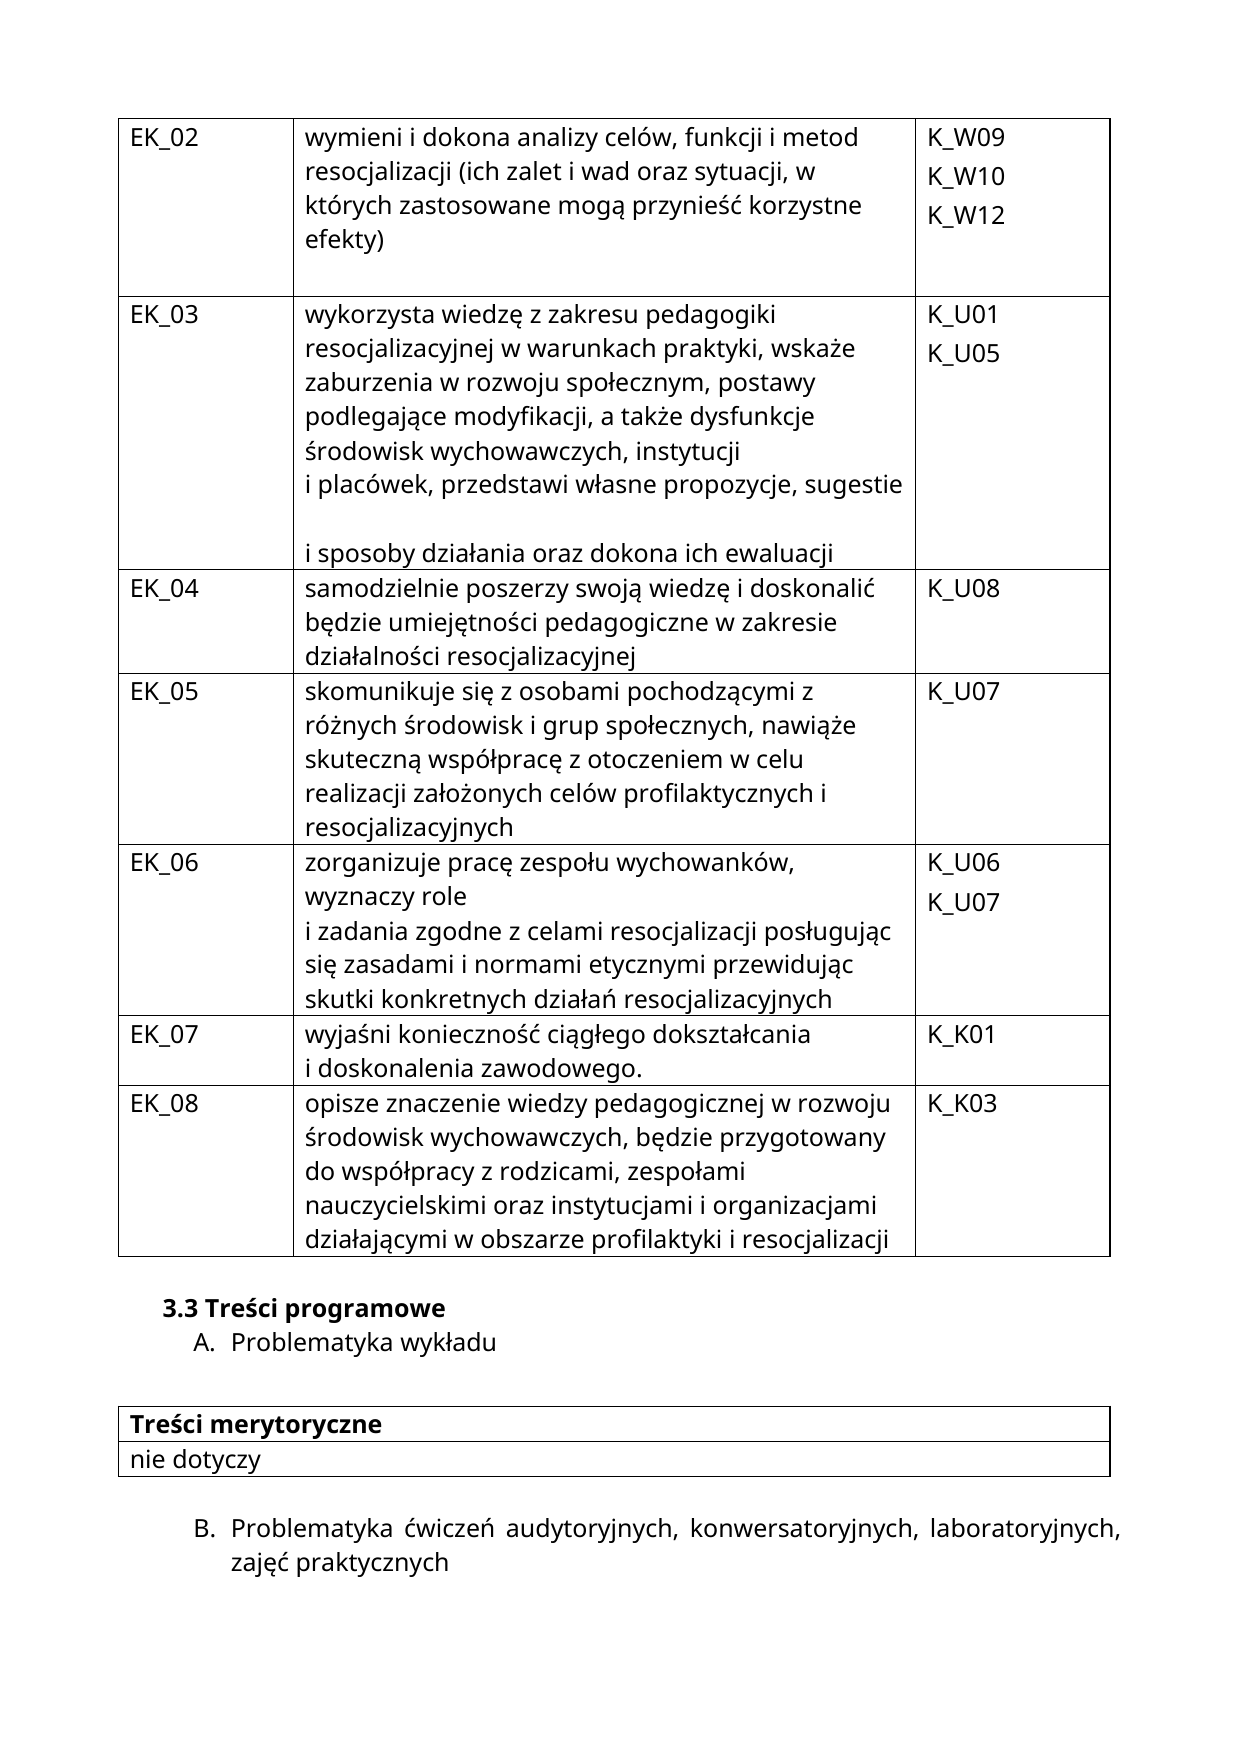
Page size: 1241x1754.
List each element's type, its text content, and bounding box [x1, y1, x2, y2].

table_cell nie dotyczy [119, 1442, 1109, 1476]
table_cell samodzielnie poszerzy swoją wiedzę i doskonalić będzie umiejętności pedagogiczne w zakresie działalności resocjalizacyjnej [294, 570, 915, 673]
table_cell K_U01 K_U05 [916, 297, 1109, 569]
table_cell skomunikuje się z osobami pochodzącymi z różnych środowisk i grup społecznych, nawiąże skuteczną współpracę z otoczeniem w celu realizacji założonych celów profilaktycznych i resocjalizacyjnych [294, 674, 915, 844]
table_cell K_U08 [916, 570, 1109, 673]
table_cell K_K03 [916, 1086, 1109, 1256]
table_cell K_W09 K_W10 K_W12 [916, 119, 1109, 296]
table_cell EK_08 [119, 1086, 293, 1256]
table_cell K_U07 [916, 674, 1109, 844]
table_cell wymieni i dokona analizy celów, funkcji i metod resocjalizacji (ich zalet i wad oraz sytuacji, w których zastosowane mogą przynieść korzystne efekty) [294, 119, 915, 296]
table_cell EK_07 [119, 1016, 293, 1084]
list Problematyka ćwiczeń audytoryjnych, konwersatoryjnych, laboratoryjnych, zajęć praktycznych [193, 1511, 1122, 1579]
list Problematyka wykładu [193, 1325, 1122, 1359]
table_cell EK_02 [119, 119, 293, 296]
table_cell zorganizuje pracę zespołu wychowanków, wyznaczy role i zadania zgodne z celami resocjalizacji posługując się zasadami i normami etycznymi przewidując skutki konkretnych działań resocjalizacyjnych [294, 845, 915, 1015]
table_cell K_U06 K_U07 [916, 845, 1109, 1015]
table_cell K_K01 [916, 1016, 1109, 1084]
table_cell EK_03 [119, 297, 293, 569]
table_cell opisze znaczenie wiedzy pedagogicznej w rozwoju środowisk wychowawczych, będzie przygotowany do współpracy z rodzicami, zespołami nauczycielskimi oraz instytucjami i organizacjami działającymi w obszarze profilaktyki i resocjalizacji [294, 1086, 915, 1256]
table_header Treści merytoryczne [119, 1407, 1109, 1441]
table_cell EK_06 [119, 845, 293, 1015]
table_cell EK_05 [119, 674, 293, 844]
table_cell wyjaśni konieczność ciągłego dokształcania i doskonalenia zawodowego. [294, 1016, 915, 1084]
table_cell EK_04 [119, 570, 293, 673]
table_cell wykorzysta wiedzę z zakresu pedagogiki resocjalizacyjnej w warunkach praktyki, wskaże zaburzenia w rozwoju społecznym, postawy podlegające modyfikacji, a także dysfunkcje środowisk wychowawczych, instytucji i placówek, przedstawi własne propozycje, sugestie i sposoby działania oraz dokona ich ewaluacji [294, 297, 915, 569]
list 3.3 Treści programowe [162, 1291, 1122, 1325]
